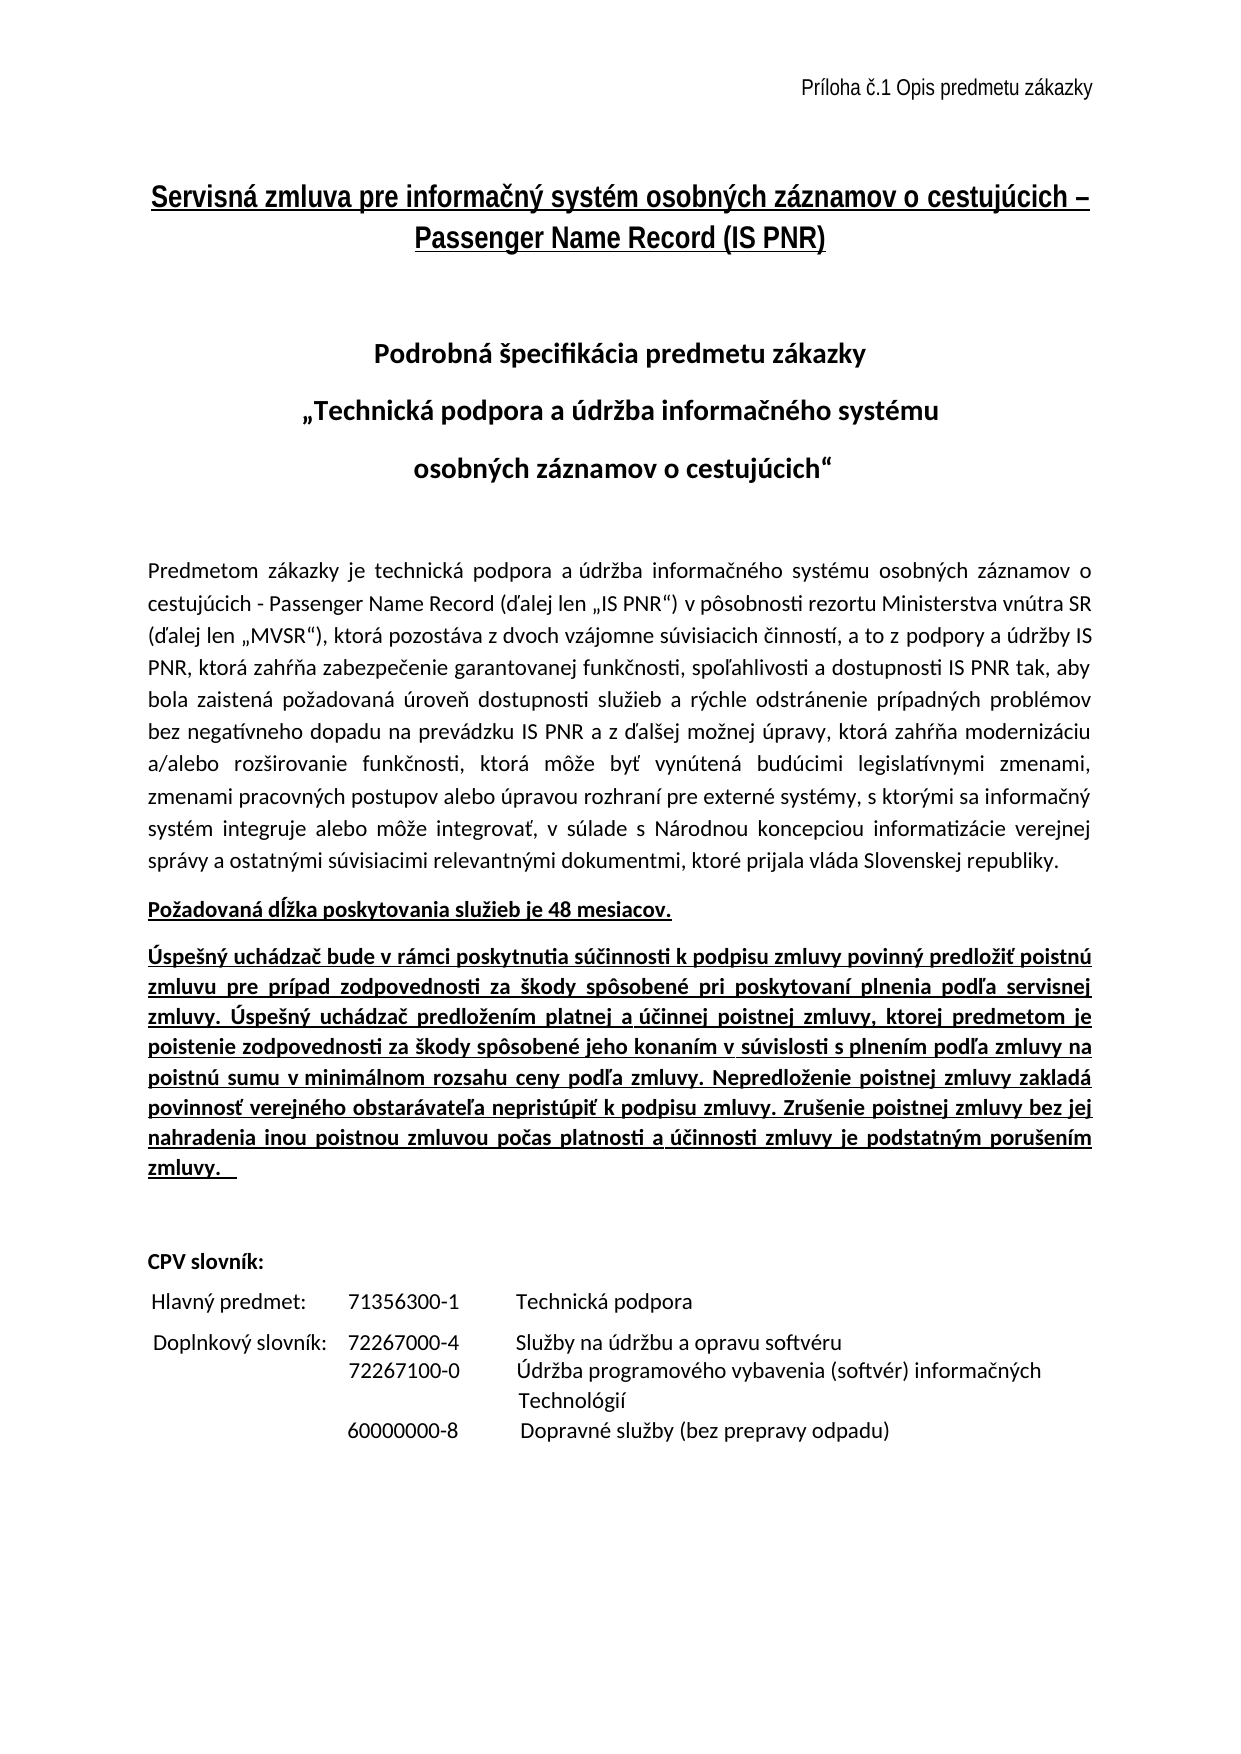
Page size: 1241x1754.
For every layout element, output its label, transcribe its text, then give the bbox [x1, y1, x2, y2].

text Predmetom zákazky je technická podpora a údržba informačného systému osobných záznamov o cestujúcich - Passenger Name Record (ďalej len „IS PNR“) v pôsobnosti rezortu Ministerstva vnútra SR (ďalej len „MVSR“), ktorá pozostáva z dvoch vzájomne súvisiacich činností, a to z podpory a údržby IS PNR, ktorá zahŕňa zabezpečenie garantovanej funkčnosti, spoľahlivosti a dostupnosti IS PNR tak, aby bola zaistená požadovaná úroveň dostupnosti služieb a rýchle odstránenie prípadných problémov bez negatívneho dopadu na prevádzku IS PNR a z ďalšej možnej úpravy, ktorá zahŕňa modernizáciu a/alebo rozširovanie funkčnosti, ktorá môže byť vynútená budúcimi legislatívnymi zmenami, zmenami pracovných postupov alebo úpravou rozhraní pre externé systémy, s ktorými sa informačný systém integruje alebo môže integrovať, v súlade s Národnou koncepciou informatizácie verejnej správy a ostatnými súvisiacimi relevantnými dokumentmi, ktoré prijala vláda Slovenskej republiky. [148, 556, 1092, 874]
text osobných záznamov o cestujúcich“ [148, 450, 1092, 486]
text 72267100-0 Údržba programového vybavenia (softvér) informačných [148, 1356, 1092, 1384]
text CPV slovník: [148, 1247, 1092, 1275]
text Doplnkový slovník: 72267000-4 Služby na údržbu a opravu softvéru [148, 1328, 1092, 1356]
text Požadovaná dĺžka poskytovania služieb je 48 mesiacov. [148, 895, 1092, 923]
text „Technická podpora a údržba informačného systému [148, 392, 1092, 428]
text Hlavný predmet: 71356300-1 Technická podpora [151, 1287, 1092, 1316]
text Technológií [148, 1386, 1092, 1414]
text 60000000-8 Dopravné služby (bez prepravy odpadu) [295, 1416, 1092, 1444]
text Servisná zmluva pre informačný systém osobných záznamov o cestujúcich – Passenger Name Record (IS PNR) [148, 178, 1092, 255]
text Podrobná špecifikácia predmetu zákazky [148, 335, 1092, 370]
